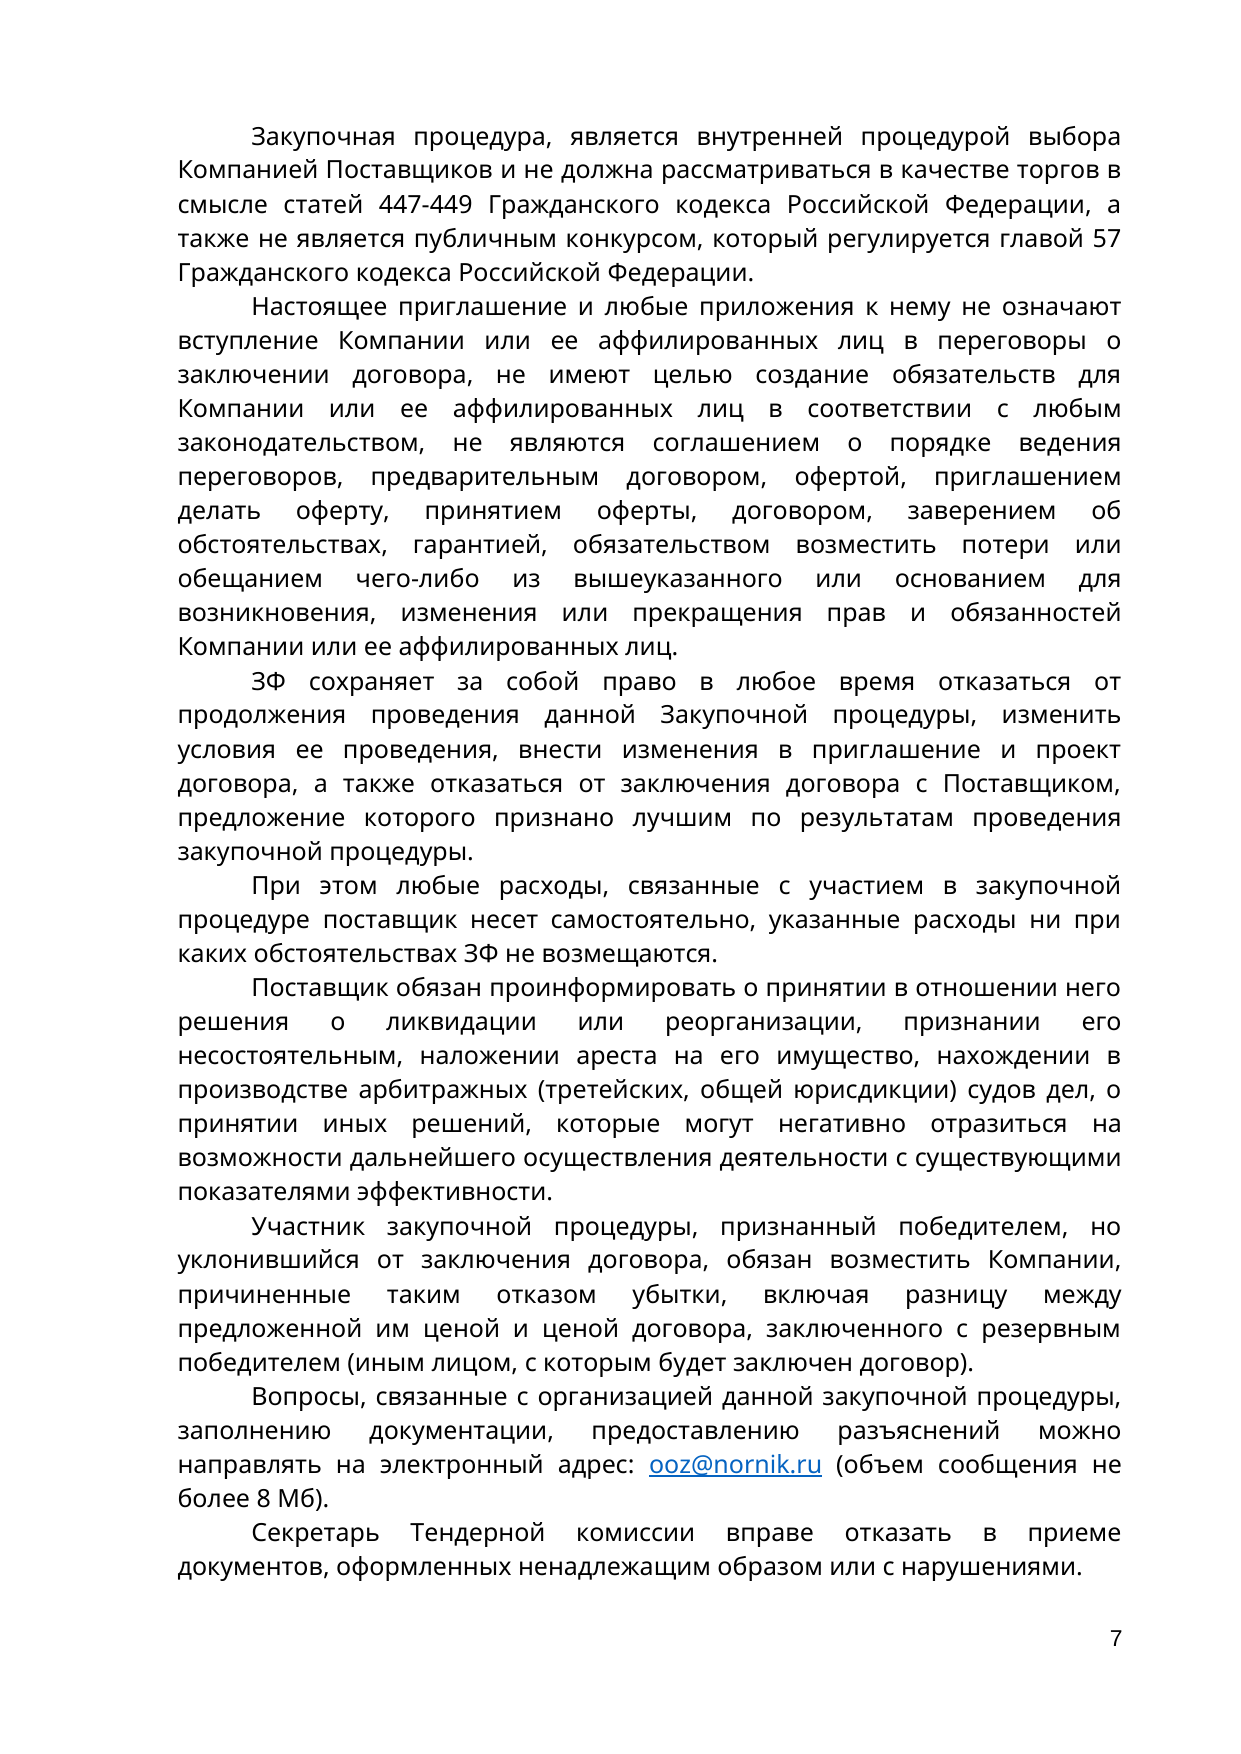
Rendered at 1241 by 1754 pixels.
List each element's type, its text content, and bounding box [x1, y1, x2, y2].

text Закупочная процедура, является внутренней процедурой выбора Компанией Поставщиков и не должна рассматриваться в качестве торгов в смысле статей 447-449 Гражданского кодекса Российской Федерации, а также не является публичным конкурсом, который регулируется главой 57 Гражданского кодекса Российской Федерации. [177, 118, 1122, 288]
text При этом любые расходы, связанные с участием в закупочной процедуре поставщик несет самостоятельно, указанные расходы ни при каких обстоятельствах ЗФ не возмещаются. [177, 867, 1122, 970]
text Вопросы, связанные с организацией данной закупочной процедуры, заполнению документации, предоставлению разъяснений можно направлять на электронный адрес: ooz@nornik.ru (объем сообщения не более 8 Мб). [177, 1378, 1122, 1515]
text Настоящее приглашение и любые приложения к нему не означают вступление Компании или ее аффилированных лиц в переговоры о заключении договора, не имеют целью создание обязательств для Компании или ее аффилированных лиц в соответствии с любым законодательством, не являются соглашением о порядке ведения переговоров, предварительным договором, офертой, приглашением делать оферту, принятием оферты, договором, заверением об обстоятельствах, гарантией, обязательством возместить потери или обещанием чего-либо из вышеуказанного или основанием для возникновения, изменения или прекращения прав и обязанностей Компании или ее аффилированных лиц. [177, 288, 1122, 663]
text Секретарь Тендерной комиссии вправе отказать в приеме документов, оформленных ненадлежащим образом или с нарушениями. [177, 1515, 1122, 1583]
text Поставщик обязан проинформировать о принятии в отношении него решения о ликвидации или реорганизации, признании его несостоятельным, наложении ареста на его имущество, нахождении в производстве арбитражных (третейских, общей юрисдикции) судов дел, о принятии иных решений, которые могут негативно отразиться на возможности дальнейшего осуществления деятельности с существующими показателями эффективности. [177, 970, 1122, 1208]
text Участник закупочной процедуры, признанный победителем, но уклонившийся от заключения договора, обязан возместить Компании, причиненные таким отказом убытки, включая разницу между предложенной им ценой и ценой договора, заключенного с резервным победителем (иным лицом, с которым будет заключен договор). [177, 1208, 1122, 1378]
text ЗФ сохраняет за собой право в любое время отказаться от продолжения проведения данной Закупочной процедуры, изменить условия ее проведения, внести изменения в приглашение и проект договора, а также отказаться от заключения договора с Поставщиком, предложение которого признано лучшим по результатам проведения закупочной процедуры. [177, 663, 1122, 867]
